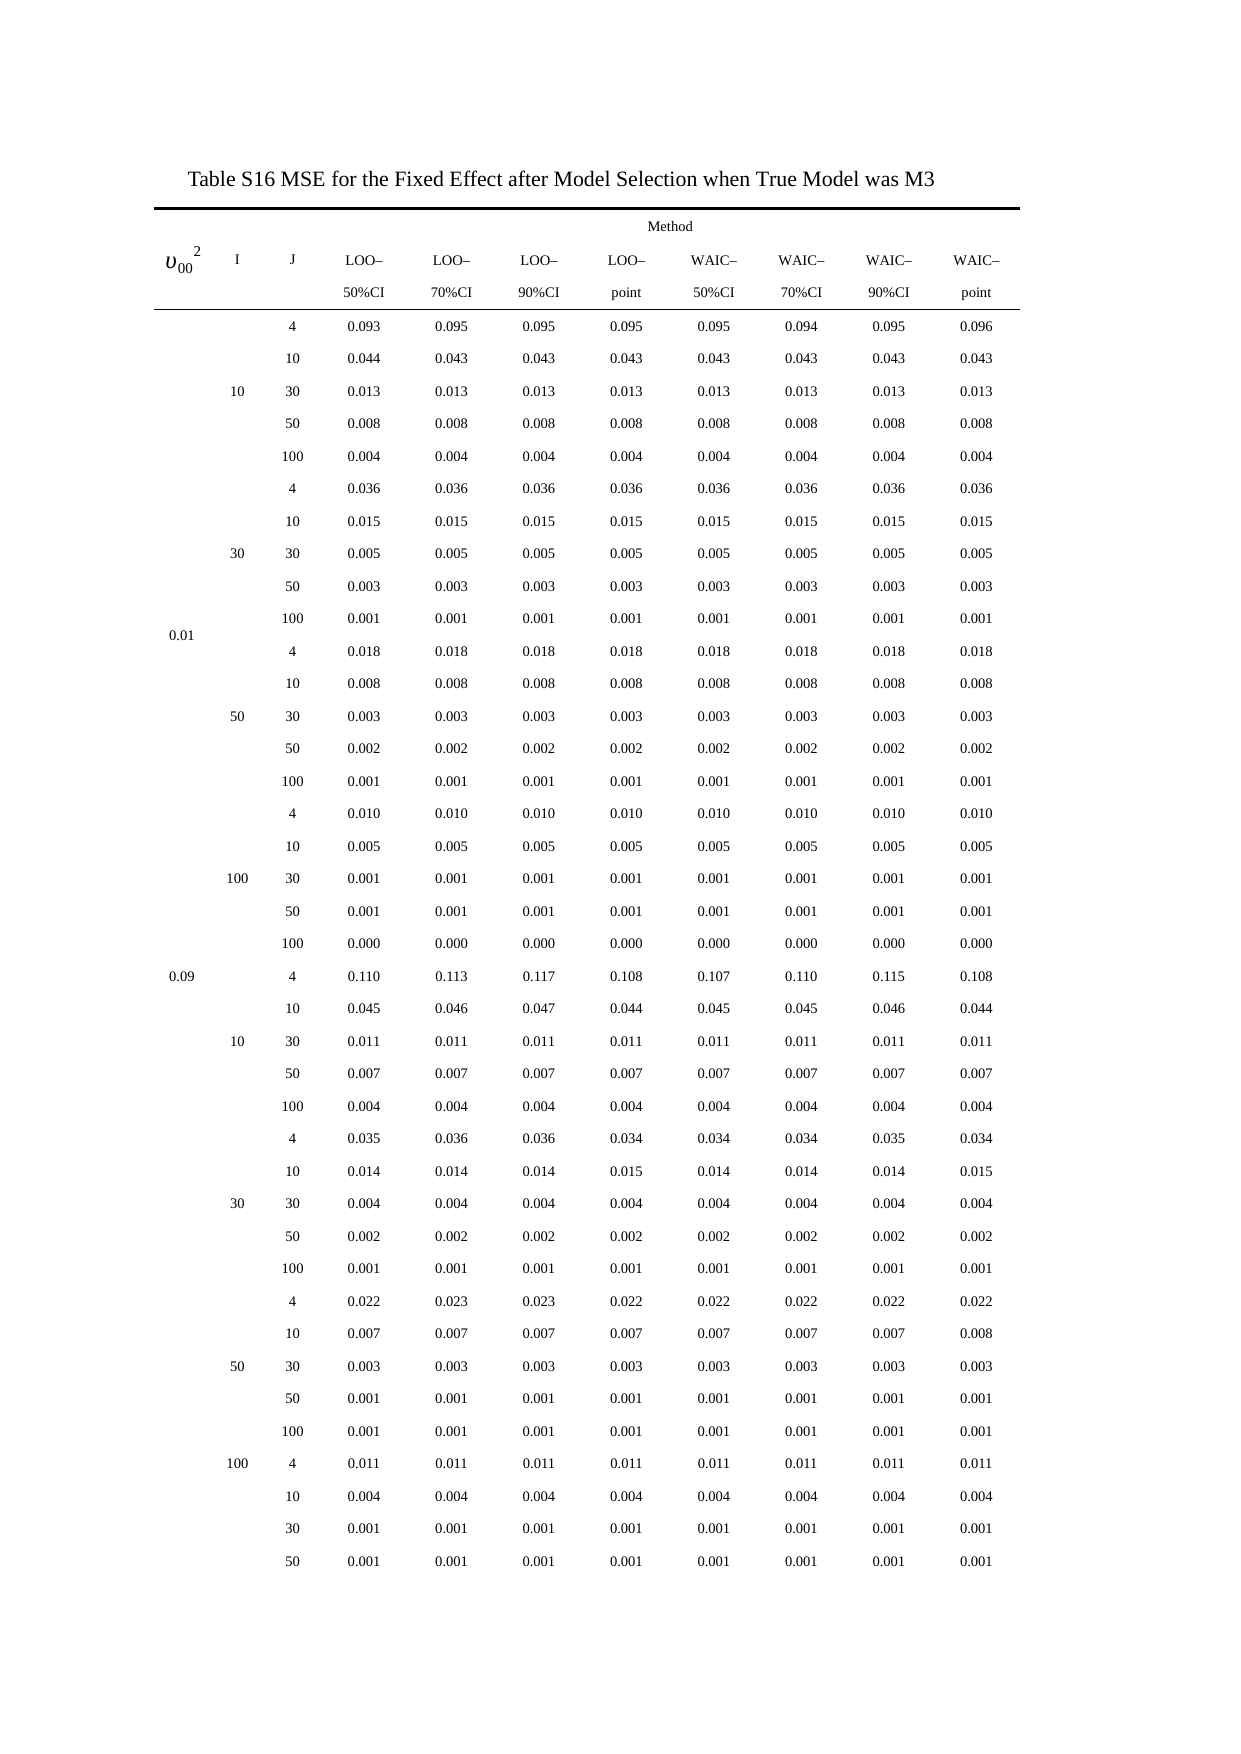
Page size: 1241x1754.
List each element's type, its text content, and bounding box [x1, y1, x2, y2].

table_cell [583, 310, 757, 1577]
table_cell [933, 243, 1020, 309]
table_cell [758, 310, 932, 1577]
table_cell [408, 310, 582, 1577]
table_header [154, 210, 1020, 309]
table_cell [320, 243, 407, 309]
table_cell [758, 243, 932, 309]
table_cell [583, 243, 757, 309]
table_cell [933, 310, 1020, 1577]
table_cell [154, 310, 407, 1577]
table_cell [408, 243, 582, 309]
text Table S16 MSE for the Fixed Effect after Model Selection when True Model was M3 [187, 162, 1053, 194]
